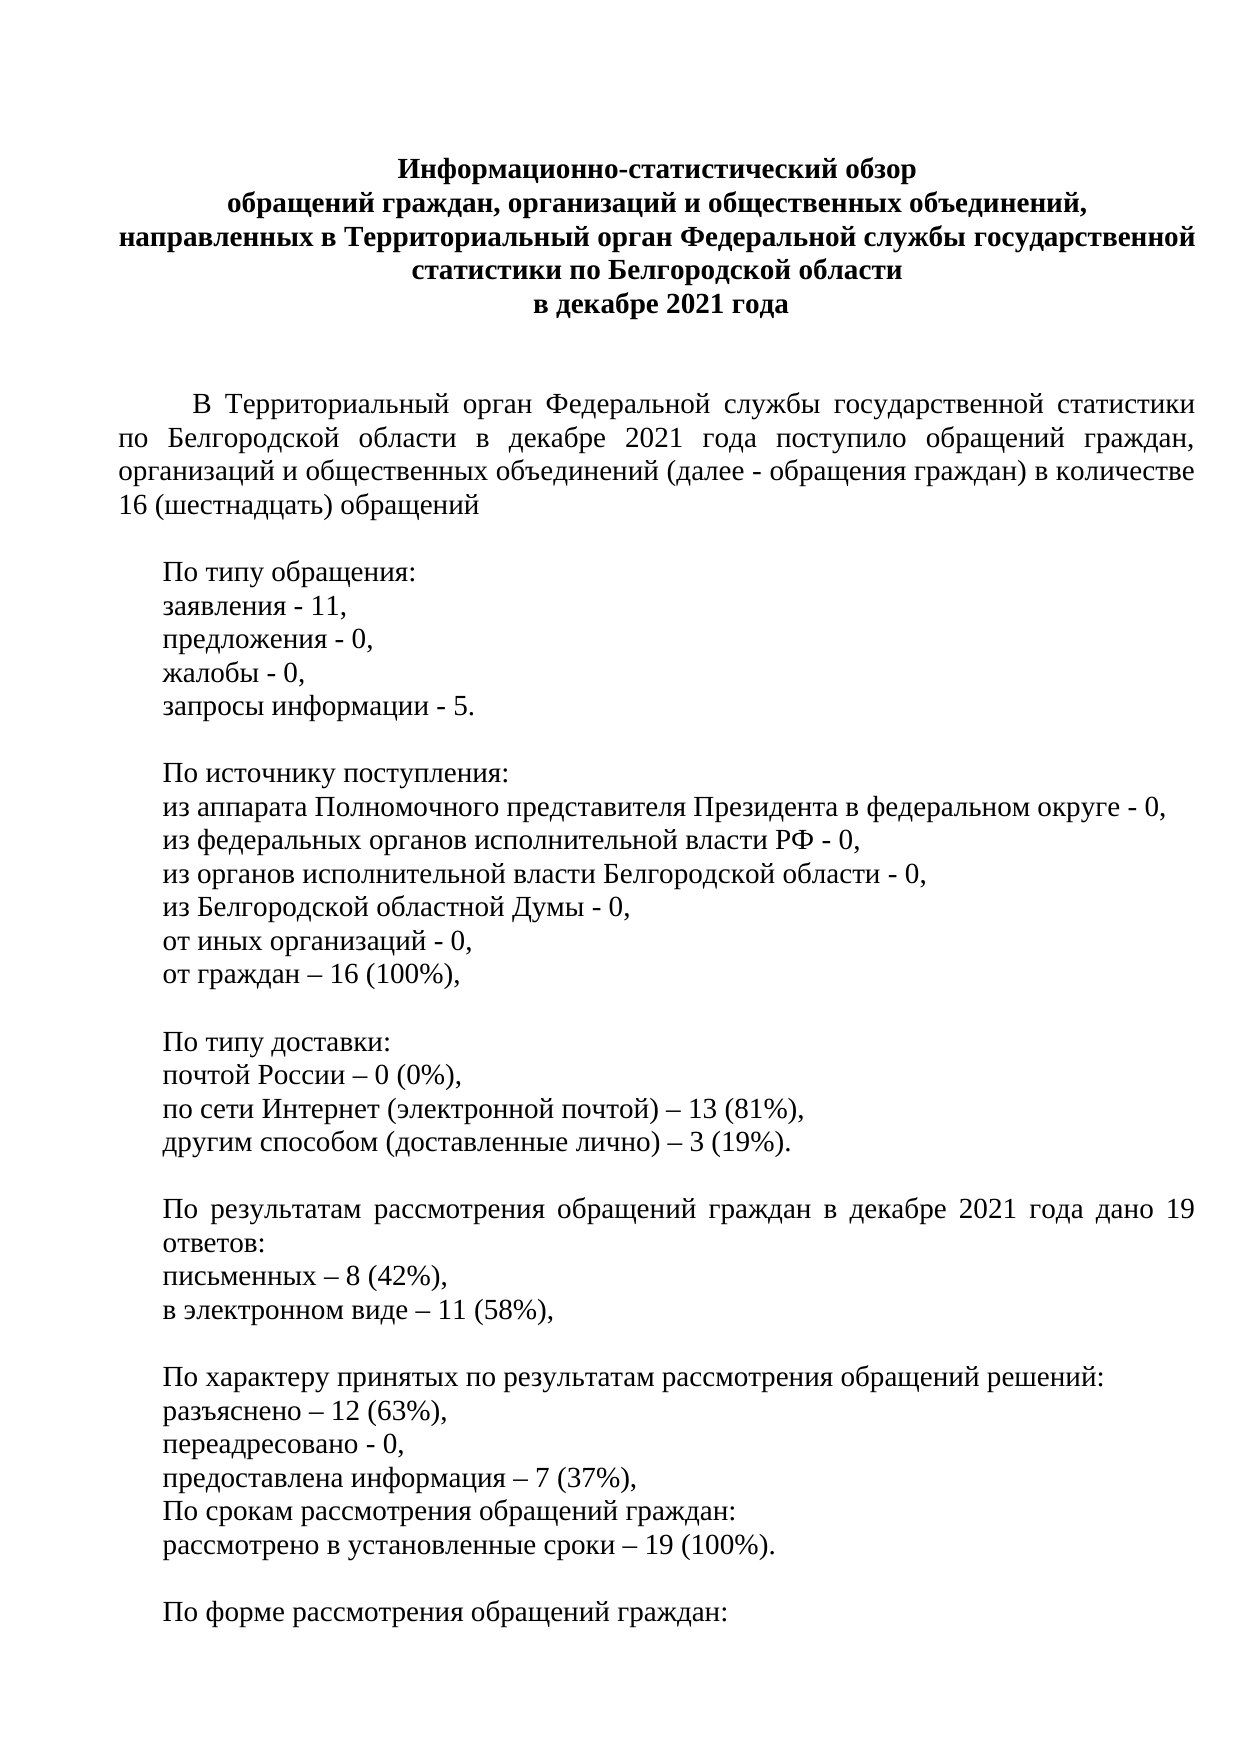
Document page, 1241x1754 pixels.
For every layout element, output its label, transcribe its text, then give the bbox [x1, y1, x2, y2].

text предоставлена информация – 7 (37%), [118, 1460, 1196, 1493]
text в декабре 2021 года [118, 286, 1196, 319]
text направленных в Территориальный орган Федеральной службы государственной статистики по Белгородской области [118, 219, 1196, 286]
text предложения - 0, [118, 621, 1196, 655]
text от граждан – 16 (100%), [118, 957, 1196, 990]
text в электронном виде – 11 (58%), [118, 1292, 1196, 1326]
text рассмотрено в установленные сроки – 19 (100%). [118, 1527, 1196, 1560]
text из аппарата Полномочного представителя Президента в федеральном округе - 0, [118, 789, 1196, 822]
text По срокам рассмотрения обращений граждан: [118, 1493, 1196, 1527]
text другим способом (доставленные лично) – 3 (19%). [118, 1124, 1196, 1158]
text По характеру принятых по результатам рассмотрения обращений решений: [118, 1359, 1196, 1393]
text из органов исполнительной власти Белгородской области - 0, [118, 856, 1196, 889]
text из Белгородской областной Думы - 0, [118, 889, 1196, 923]
text запросы информации - 5. [118, 688, 1196, 722]
text письменных – 8 (42%), [118, 1258, 1196, 1292]
text из федеральных органов исполнительной власти РФ - 0, [118, 822, 1196, 856]
text жалобы - 0, [118, 655, 1196, 688]
text разъяснено – 12 (63%), [118, 1393, 1196, 1426]
text заявления - 11, [118, 588, 1196, 621]
text Информационно-статистический обзор [118, 152, 1196, 185]
text По типу обращения: [118, 554, 1196, 588]
text По типу доставки: [118, 1024, 1196, 1057]
text от иных организаций - 0, [118, 923, 1196, 957]
text обращений граждан, организаций и общественных объединений, [118, 185, 1196, 219]
text По источнику поступления: [118, 755, 1196, 789]
text почтой России – 0 (0%), [118, 1057, 1196, 1091]
text По результатам рассмотрения обращений граждан в декабре 2021 года дано 19 ответов: [162, 1191, 1196, 1258]
text переадресовано - 0, [118, 1426, 1196, 1460]
text по сети Интернет (электронной почтой) – 13 (81%), [118, 1091, 1196, 1124]
text По форме рассмотрения обращений граждан: [118, 1594, 1196, 1627]
text В Территориальный орган Федеральной службы государственной статистики по Белгородской области в декабре 2021 года поступило обращений граждан, организаций и общественных объединений (далее - обращения граждан) в количестве 16 (шестнадцать) обращений [118, 386, 1196, 521]
